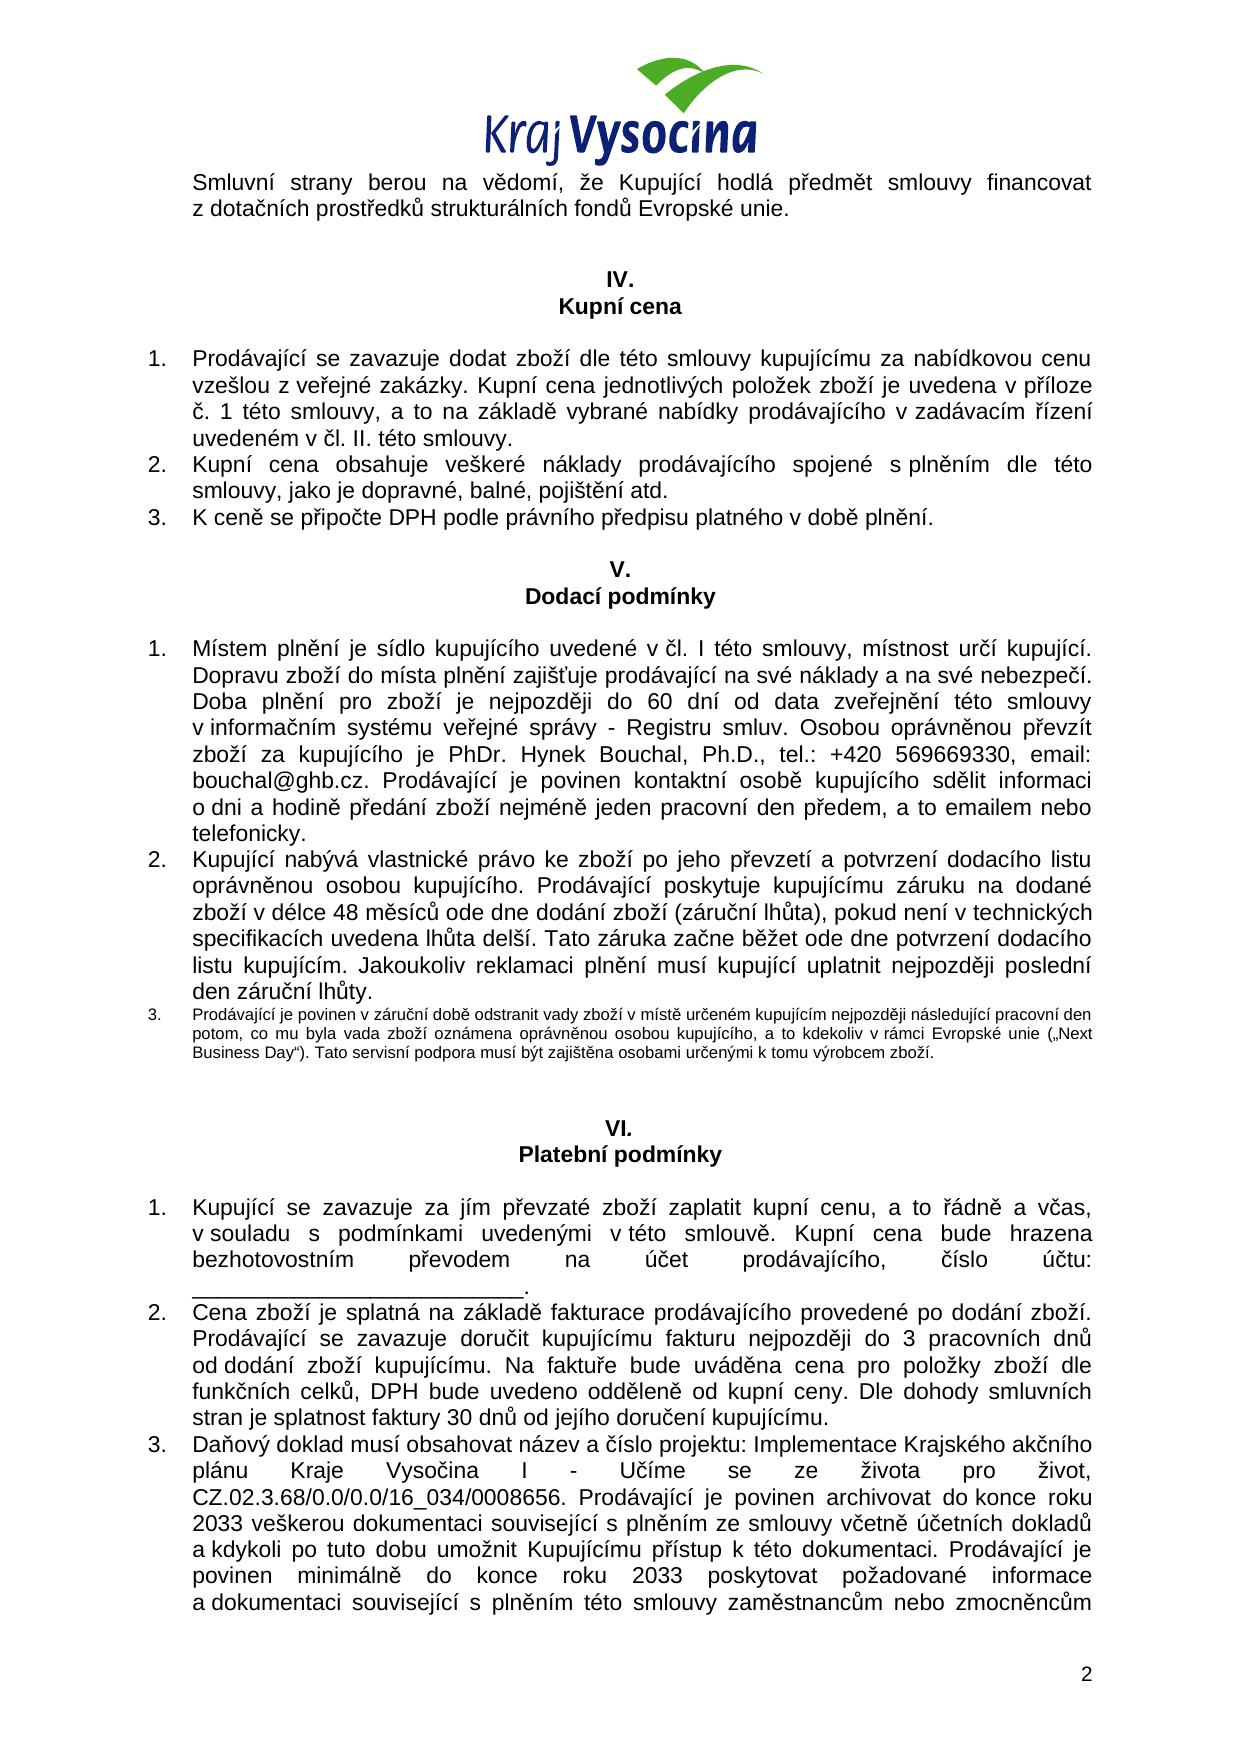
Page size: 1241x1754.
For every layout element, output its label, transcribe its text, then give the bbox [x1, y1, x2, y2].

list Prodávající se zavazuje dodat zboží dle této smlouvy kupujícímu za nabídkovou cenu vzešlou z veřejné zakázky. Kupní cena jednotlivých položek zboží je uvedena v příloze č. 1 této smlouvy, a to na základě vybrané nabídky prodávajícího v zadávacím řízení uvedeném v čl. II. této smlouvy. [148, 345, 1092, 451]
list Kupující se zavazuje za jím převzaté zboží zaplatit kupní cenu, a to řádně a včas, v souladu s podmínkami uvedenými v této smlouvě. Kupní cena bude hrazena bezhotovostním převodem na účet prodávajícího, číslo účtu: __________________________. [148, 1193, 1092, 1299]
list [148, 168, 1092, 221]
text Kupní cena [148, 293, 1092, 319]
list Kupní cena obsahuje veškeré náklady prodávajícího spojené s plněním dle této smlouvy, jako je dopravné, balné, pojištění atd. [148, 451, 1092, 503]
text Dodací podmínky [148, 583, 1092, 609]
list Cena zboží je splatná na základě fakturace prodávajícího provedené po dodání zboží. Prodávající se zavazuje doručit kupujícímu fakturu nejpozději do 3 pracovních dnů od dodání zboží kupujícímu. Na faktuře bude uváděna cena pro položky zboží dle funkčních celků, DPH bude uvedeno odděleně od kupní ceny. Dle dohody smluvních stran je splatnost faktury 30 dnů od jejího doručení kupujícímu. [148, 1299, 1092, 1431]
text Platební podmínky [148, 1141, 1092, 1167]
list Místem plnění je sídlo kupujícího uvedené v čl. I této smlouvy, místnost určí kupující. Dopravu zboží do místa plnění zajišťuje prodávající na své náklady a na své nebezpečí. Doba plnění pro zboží je nejpozději do 60 dní od data zveřejnění této smlouvy v informačním systému veřejné správy - Registru smluv. Osobou oprávněnou převzít zboží za kupujícího je PhDr. Hynek Bouchal, Ph.D., tel.: +420 569669330, email: bouchal@ghb.cz. Prodávající je povinen kontaktní osobě kupujícího sdělit informaci o dni a hodině předání zboží nejméně jeden pracovní den předem, a to emailem nebo telefonicky. [148, 635, 1092, 846]
list K ceně se připočte DPH podle právního předpisu platného v době plnění. [148, 503, 1092, 530]
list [148, 1431, 1092, 1615]
list 3. Prodávající je povinen v záruční době odstranit vady zboží v místě určeném kupujícím nejpozději následující pracovní den potom, co mu byla vada zboží oznámena oprávněnou osobou kupujícího, a to kdekoliv v rámci Evropské unie („Next Business Day“). Tato servisní podpora musí být zajištěna osobami určenými k tomu výrobcem zboží. [148, 1004, 1092, 1062]
text VI. [148, 1114, 1092, 1141]
text IV. [148, 266, 1092, 293]
text V. [148, 556, 1092, 583]
list Kupující nabývá vlastnické právo ke zboží po jeho převzetí a potvrzení dodacího listu oprávněnou osobou kupujícího. Prodávající poskytuje kupujícímu záruku na dodané zboží v délce 48 měsíců ode dne dodání zboží (záruční lhůta), pokud není v technických specifikacích uvedena lhůta delší. Tato záruka začne běžet ode dne potvrzení dodacího listu kupujícím. Jakoukoliv reklamaci plnění musí kupující uplatnit nejpozději poslední den záruční lhůty. [148, 846, 1092, 1004]
